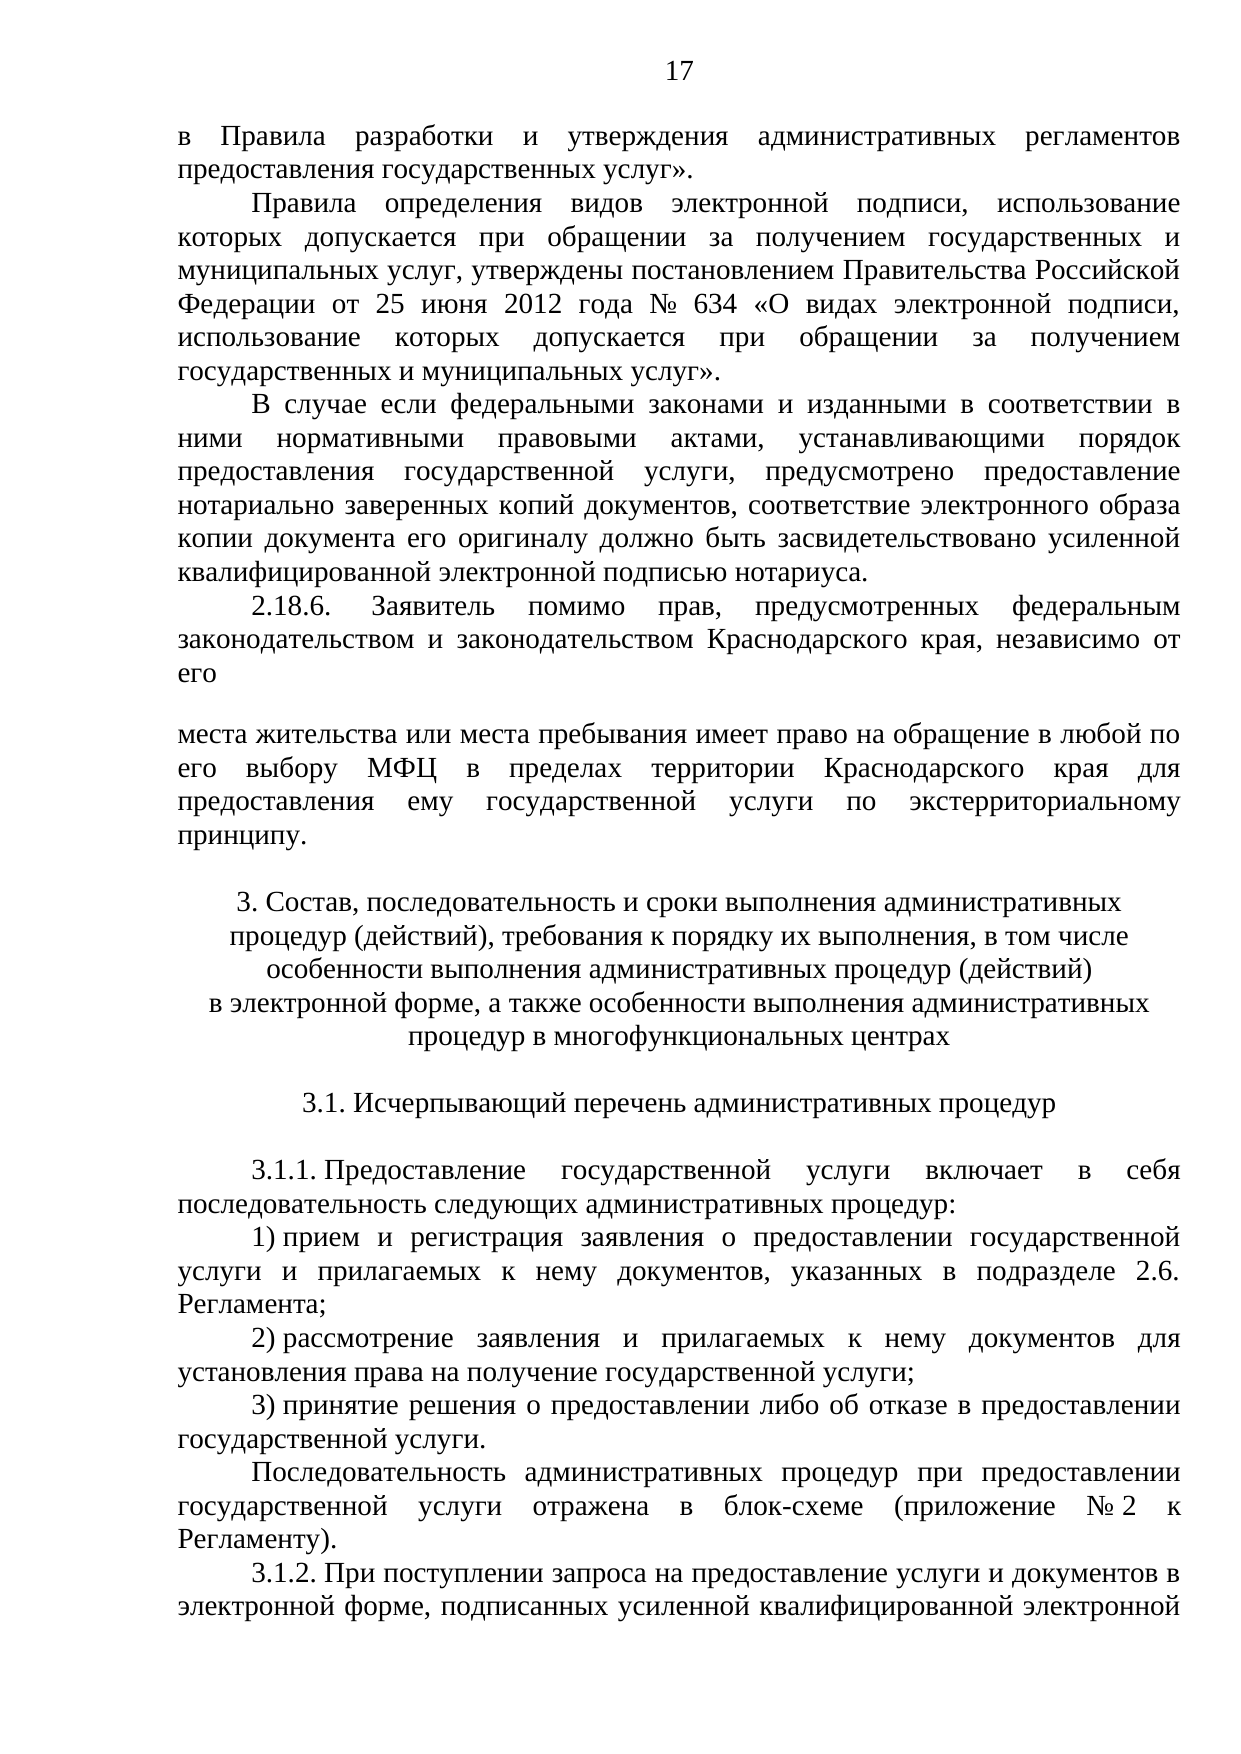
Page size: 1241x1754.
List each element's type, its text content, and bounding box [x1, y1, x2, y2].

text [177, 118, 1181, 185]
text особенности выполнения административных процедур (действий) [177, 951, 1181, 985]
text 1) прием и регистрация заявления о предоставлении государственной услуги и прилагаемых к нему документов, указанных в подразделе 2.6. Регламента; [177, 1219, 1181, 1320]
text в электронной форме, а также особенности выполнения административных процедур в многофункциональных центрах [177, 985, 1181, 1052]
text Правила определения видов электронной подписи, использование которых допускается при обращении за получением государственных и муниципальных услуг, утверждены постановлением Правительства Российской Федерации от 25 июня 2012 года № 634 «О видах электронной подписи, использование которых допускается при обращении за получением государственных и муниципальных услуг». [177, 185, 1181, 386]
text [177, 1555, 1181, 1622]
text 3.1. Исчерпывающий перечень административных процедур [177, 1085, 1181, 1119]
text 3.1.1. Предоставление государственной услуги включает в себя последовательность следующих административных процедур: [177, 1152, 1181, 1219]
text 2) рассмотрение заявления и прилагаемых к нему документов для установления права на получение государственной услуги; [177, 1320, 1181, 1387]
text 3) принятие решения о предоставлении либо об отказе в предоставлении государственной услуги. [177, 1387, 1181, 1454]
text Последовательность административных процедур при предоставлении государственной услуги отражена в блок-схеме (приложение № 2 к Регламенту). [177, 1454, 1181, 1555]
text места жительства или места пребывания имеет право на обращение в любой по его выбору МФЦ в пределах территории Краснодарского края для предоставления ему государственной услуги по экстерриториальному принципу. [177, 716, 1181, 851]
text 2.18.6. Заявитель помимо прав, предусмотренных федеральным законодательством и законодательством Краснодарского края, независимо от его [177, 588, 1181, 716]
text процедур (действий), требования к порядку их выполнения, в том числе [177, 918, 1181, 951]
text 3. Состав, последовательность и сроки выполнения административных [177, 884, 1181, 918]
text В случае если федеральными законами и изданными в соответствии в ними нормативными правовыми актами, устанавливающими порядок предоставления государственной услуги, предусмотрено предоставление нотариально заверенных копий документов, соответствие электронного образа копии документа его оригиналу должно быть засвидетельствовано усиленной квалифицированной электронной подписью нотариуса. [177, 386, 1181, 588]
